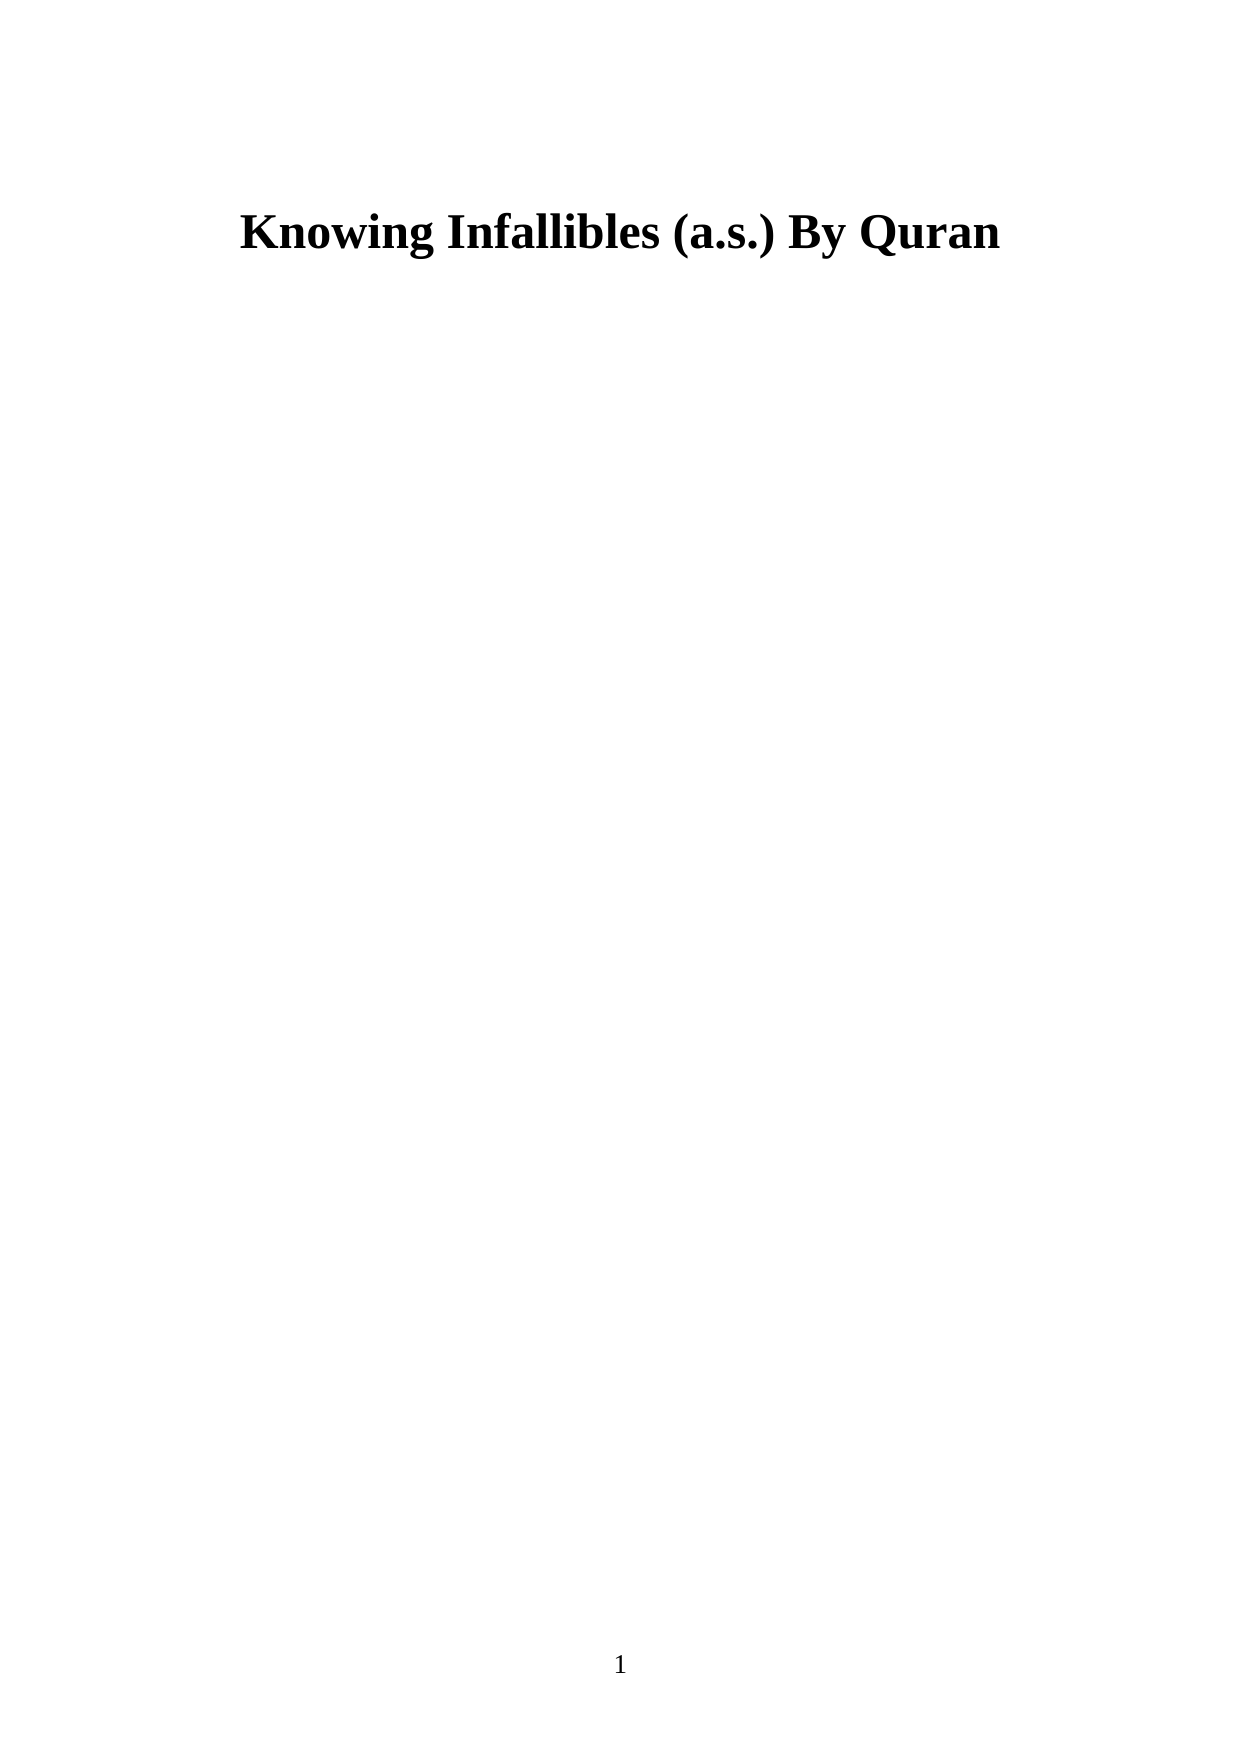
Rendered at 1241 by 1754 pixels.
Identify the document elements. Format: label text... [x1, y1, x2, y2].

text Knowing Infallibles (a.s.) By Quran [236, 202, 1004, 260]
